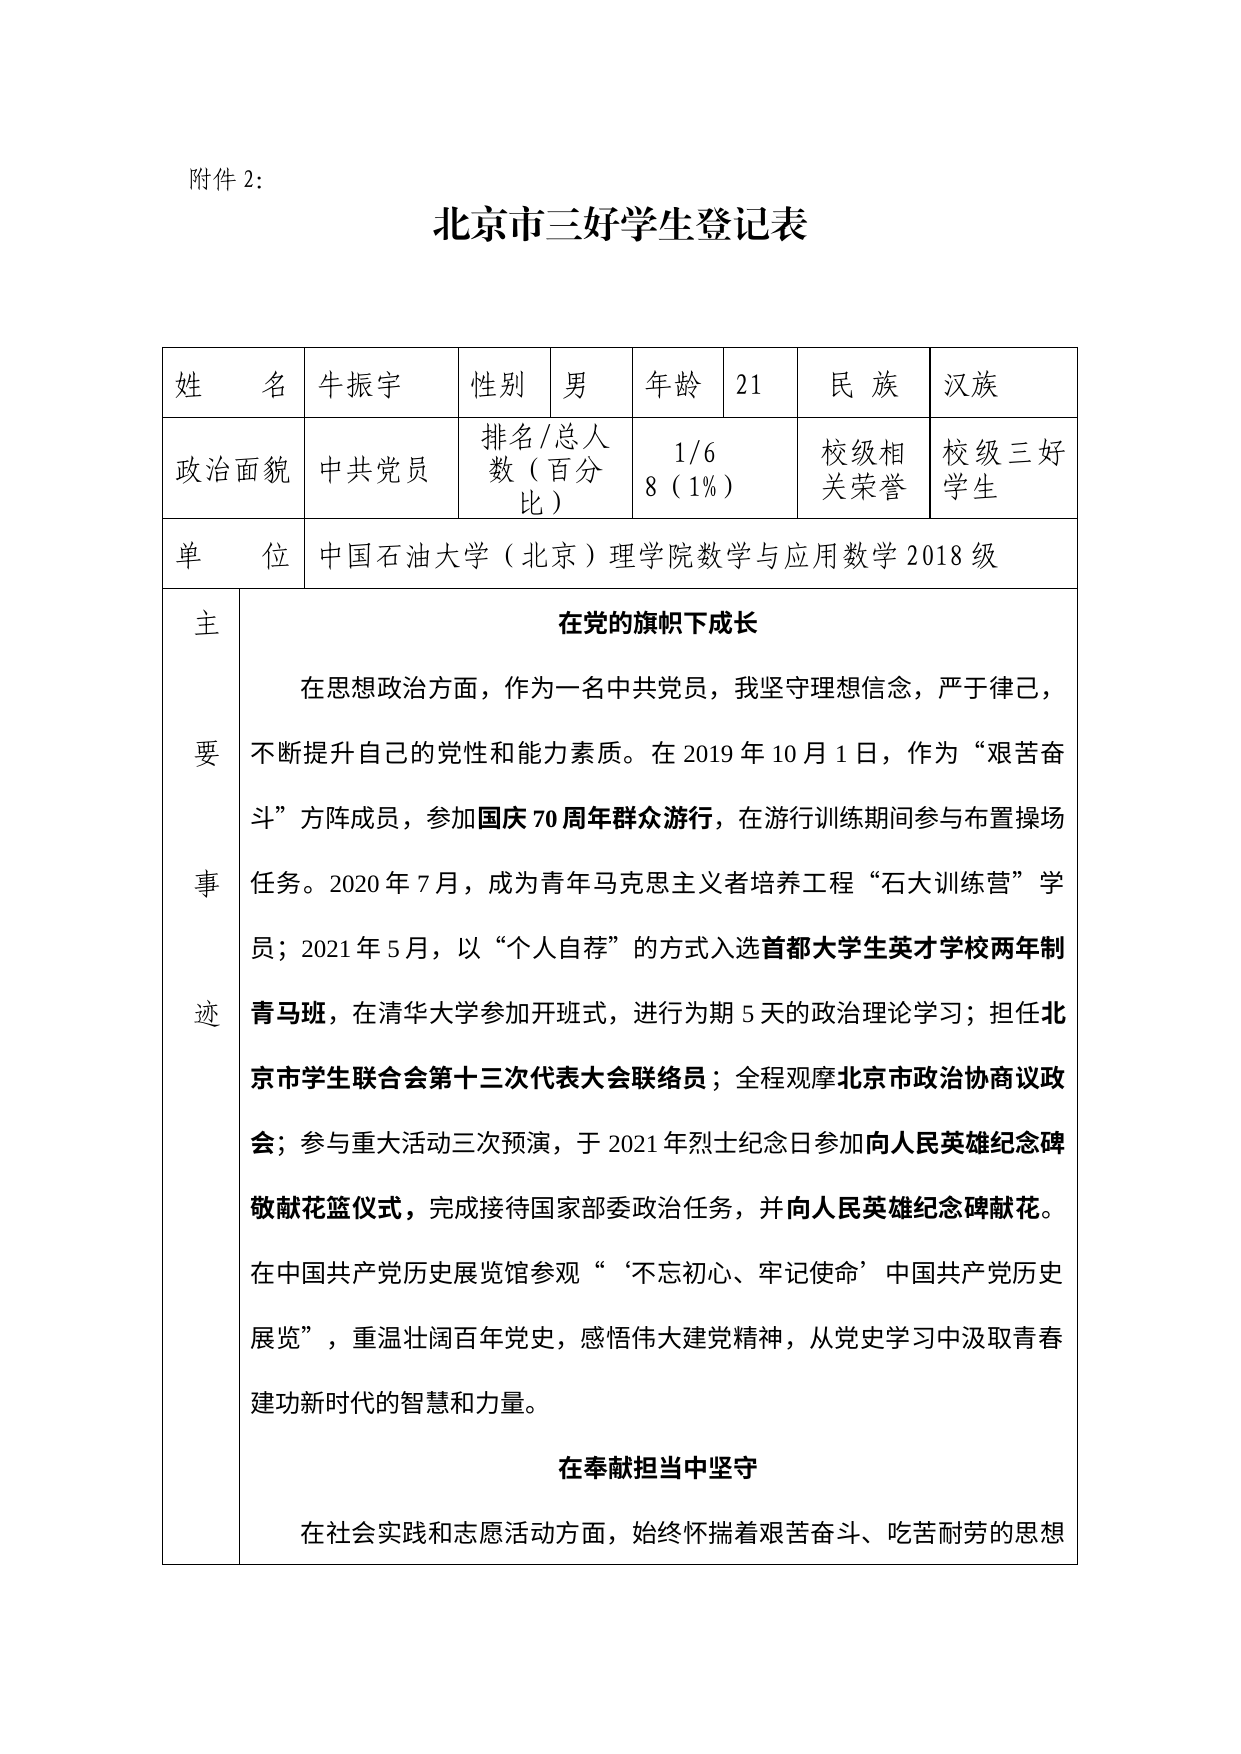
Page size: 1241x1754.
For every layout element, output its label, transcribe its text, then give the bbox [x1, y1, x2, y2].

table_cell 政治面貌 [163, 418, 304, 518]
table_cell 校级相关荣誉 [798, 418, 929, 518]
text 附件2： [187, 162, 1053, 194]
text 北京市三好学生登记表 [187, 194, 1053, 259]
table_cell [240, 589, 1077, 1564]
table_cell 单 位 [163, 519, 304, 588]
table_header 汉族 [931, 348, 1077, 417]
table_header 21 [724, 348, 797, 417]
table_cell 中国石油大学（北京）理学院数学与应用数学2018级 [305, 519, 1077, 588]
table_cell 主 要 事 迹 [163, 589, 239, 1564]
table_header 年龄 [633, 348, 723, 417]
table_cell 排名/总人数（百分比） [459, 418, 632, 518]
table_header 姓 名 [163, 348, 304, 417]
table_cell 1/68（1%） [633, 418, 797, 518]
table_header 牛振宇 [305, 348, 458, 417]
table_header 民 族 [798, 348, 929, 417]
table_header 性别 [459, 348, 550, 417]
table_cell 中共党员 [305, 418, 458, 518]
table_cell 校级三好学生 [931, 418, 1077, 518]
table_header 男 [551, 348, 632, 417]
